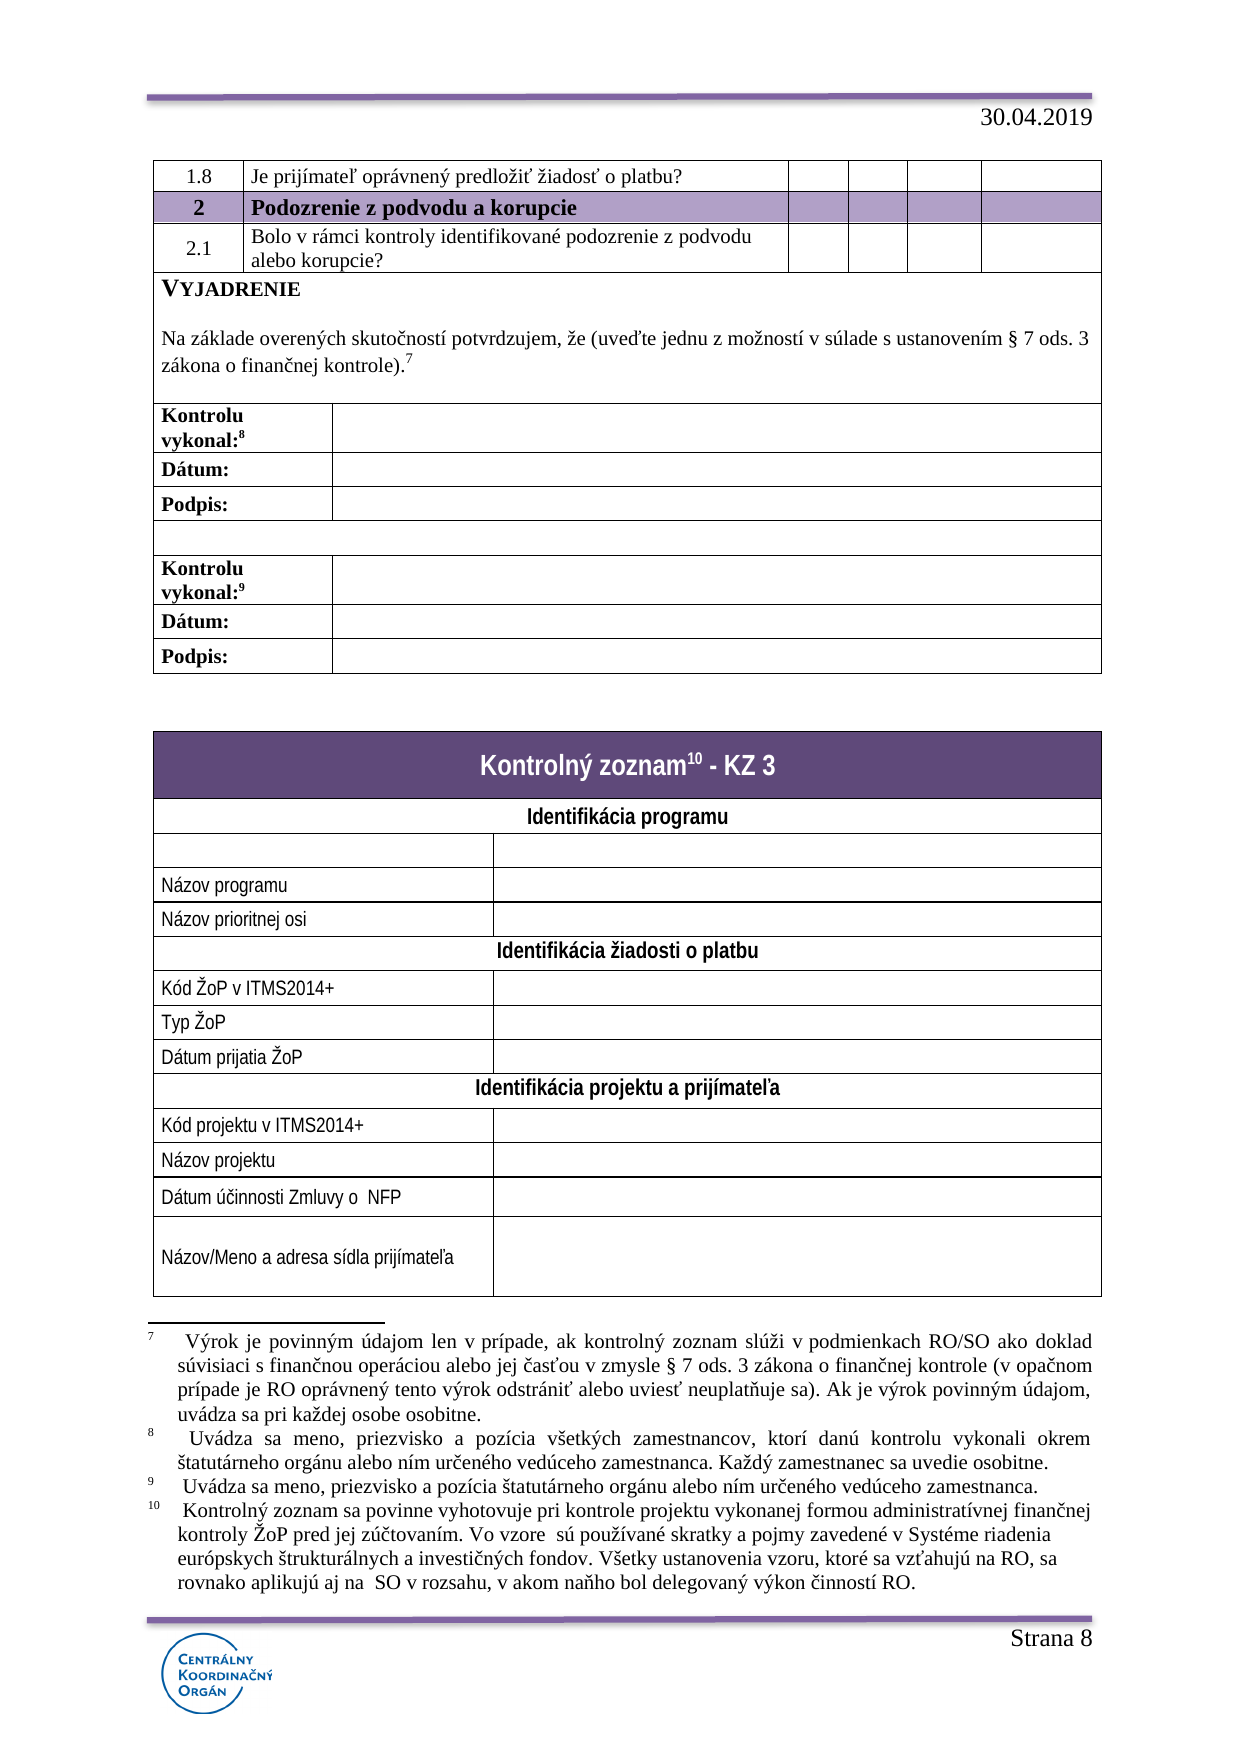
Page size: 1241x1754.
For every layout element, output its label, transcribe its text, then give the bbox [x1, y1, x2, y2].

table_cell [849, 224, 907, 272]
table_cell [333, 556, 1101, 604]
table_cell [908, 192, 981, 222]
table_cell Dátum: [154, 453, 332, 486]
table_cell Je prijímateľ oprávnený predložiť žiadosť o platbu? [244, 161, 788, 191]
table_cell [494, 971, 1101, 1004]
table_cell [494, 834, 1101, 867]
table_cell [982, 224, 1101, 272]
table_cell Kontrolu vykonal: [154, 404, 332, 452]
table_cell [333, 487, 1101, 520]
table_cell [908, 161, 981, 191]
table_cell [982, 161, 1101, 191]
table_header Kontrolný zoznam - KZ 3 [154, 732, 1101, 798]
table_cell Identifikácia žiadosti o platbu [154, 937, 1101, 970]
table_cell Názov/Meno a adresa sídla prijímateľa [154, 1217, 493, 1296]
table_cell Kód projektu v ITMS2014+ [154, 1109, 493, 1142]
table_cell [494, 1109, 1101, 1142]
table_cell [982, 192, 1101, 222]
table_cell [849, 192, 907, 222]
table_cell Podozrenie z podvodu a korupcie [244, 192, 788, 222]
table_cell VYJADRENIE Na základe overených skutočností potvrdzujem, že (uveďte jednu z možností v súlade s ustanovením § 7 ods. 3 zákona o finančnej kontrole). [154, 273, 1101, 402]
table_cell [494, 1178, 1101, 1216]
table_cell [333, 404, 1101, 452]
table_cell [333, 639, 1101, 673]
table_cell Kód ŽoP v ITMS2014+ [154, 971, 493, 1004]
table_cell [494, 1217, 1101, 1296]
table_cell 1.8 [154, 161, 243, 191]
table_cell [333, 605, 1101, 638]
table_cell Názov programu [154, 868, 493, 901]
table_cell [494, 1040, 1101, 1073]
table_cell Dátum: [154, 605, 332, 638]
table_cell Podpis: [154, 639, 332, 673]
table_cell [849, 161, 907, 191]
table_cell Identifikácia programu [154, 799, 1101, 833]
table_cell [494, 868, 1101, 901]
table_cell [908, 224, 981, 272]
table_cell Bolo v rámci kontroly identifikované podozrenie z podvodu alebo korupcie? [244, 224, 788, 272]
table_cell [154, 521, 1101, 555]
table_cell Dátum účinnosti Zmluvy o NFP [154, 1178, 493, 1216]
table_cell 2.1 [154, 224, 243, 272]
table_cell Názov projektu [154, 1143, 493, 1176]
table_cell [789, 224, 848, 272]
table_cell [154, 834, 493, 867]
table_cell Podpis: [154, 487, 332, 520]
table_cell [333, 453, 1101, 486]
table_cell Dátum prijatia ŽoP [154, 1040, 493, 1073]
table_cell 2 [154, 192, 243, 222]
table_cell [494, 1143, 1101, 1176]
table_cell Názov prioritnej osi [154, 903, 493, 936]
table_cell [789, 192, 848, 222]
table_cell Kontrolu vykonal: [154, 556, 332, 604]
table_cell [494, 1006, 1101, 1039]
table_cell Identifikácia projektu a prijímateľa [154, 1074, 1101, 1108]
table_cell Typ ŽoP [154, 1006, 493, 1039]
table_cell [494, 903, 1101, 936]
table_cell [789, 161, 848, 191]
picture [159, 1631, 272, 1713]
